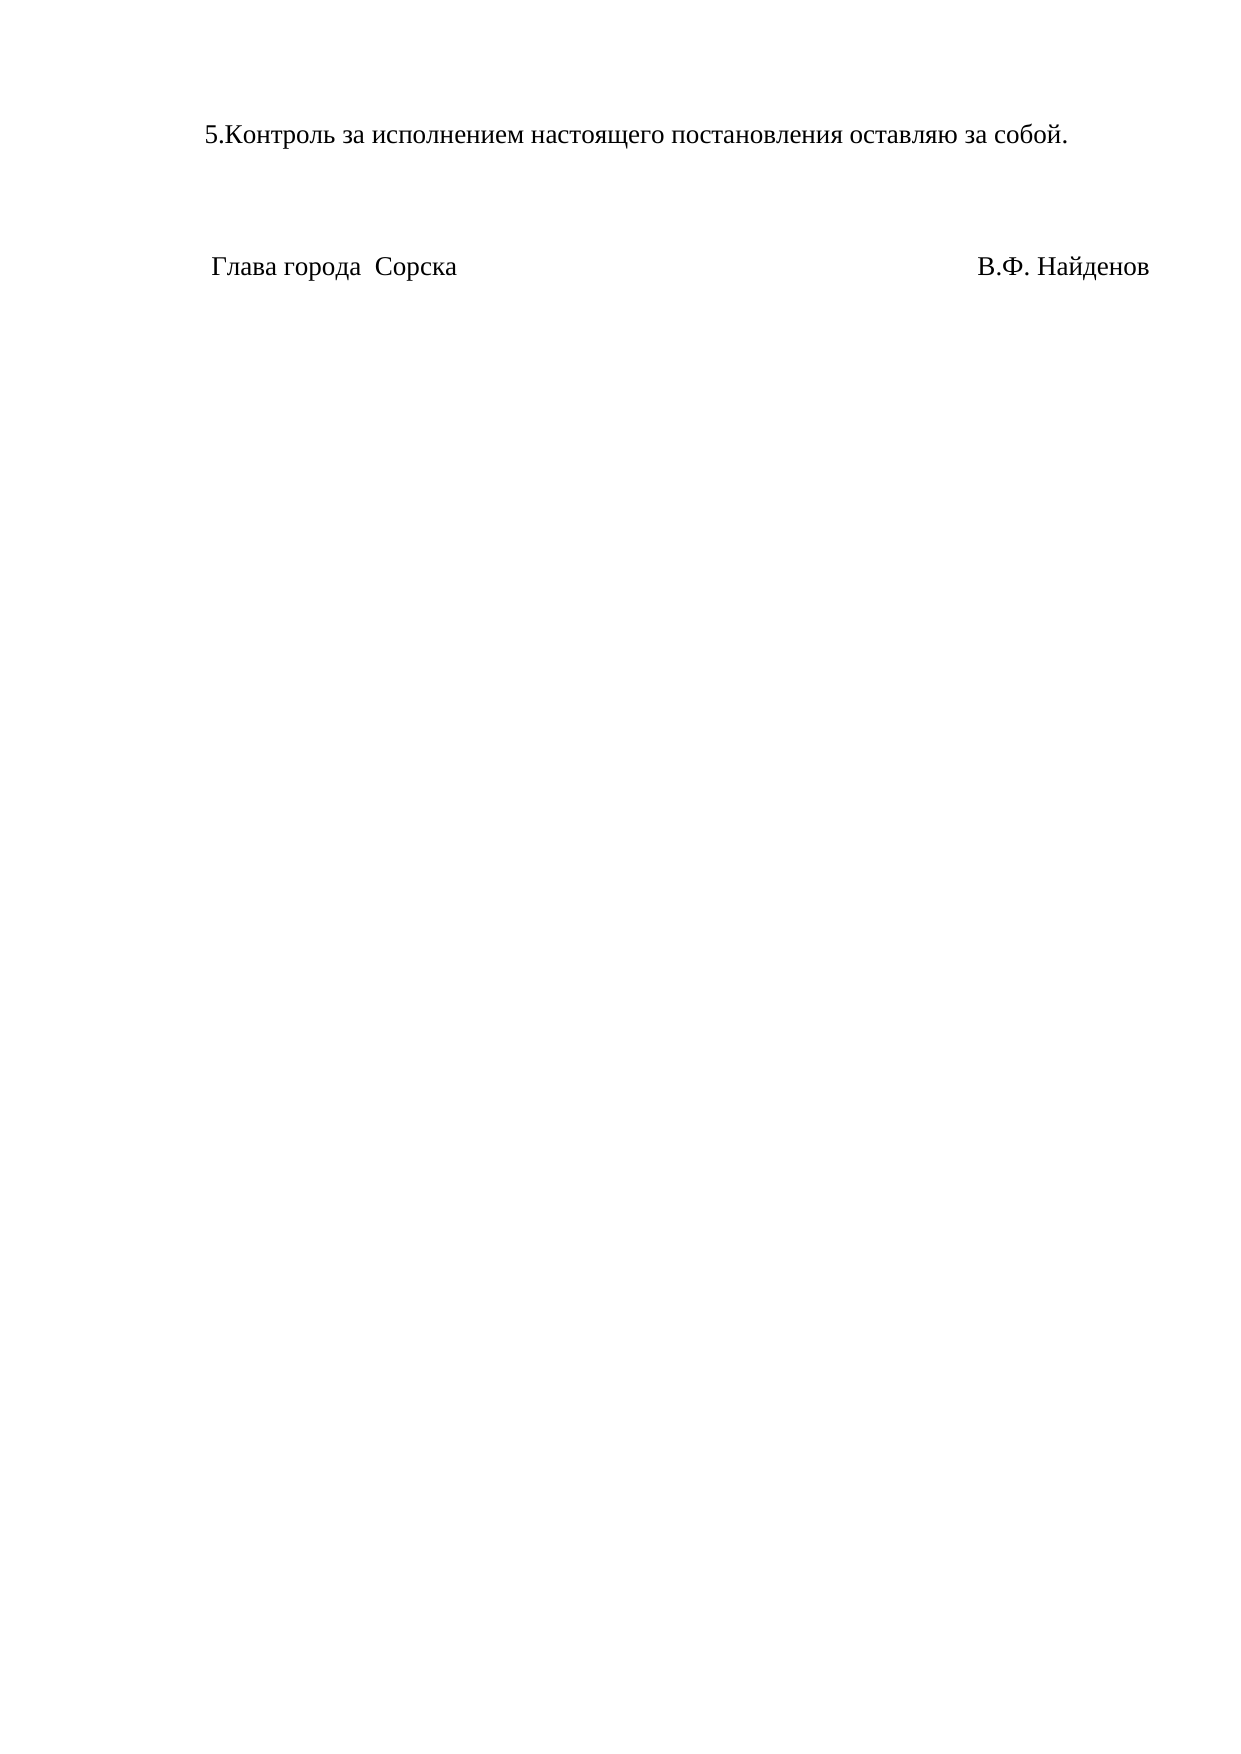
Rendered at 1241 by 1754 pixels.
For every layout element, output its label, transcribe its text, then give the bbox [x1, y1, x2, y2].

text 5.Контроль за исполнением настоящего постановления оставляю за собой. [177, 118, 1152, 149]
text Глава города Сорска В.Ф. Найденов [177, 250, 1152, 281]
